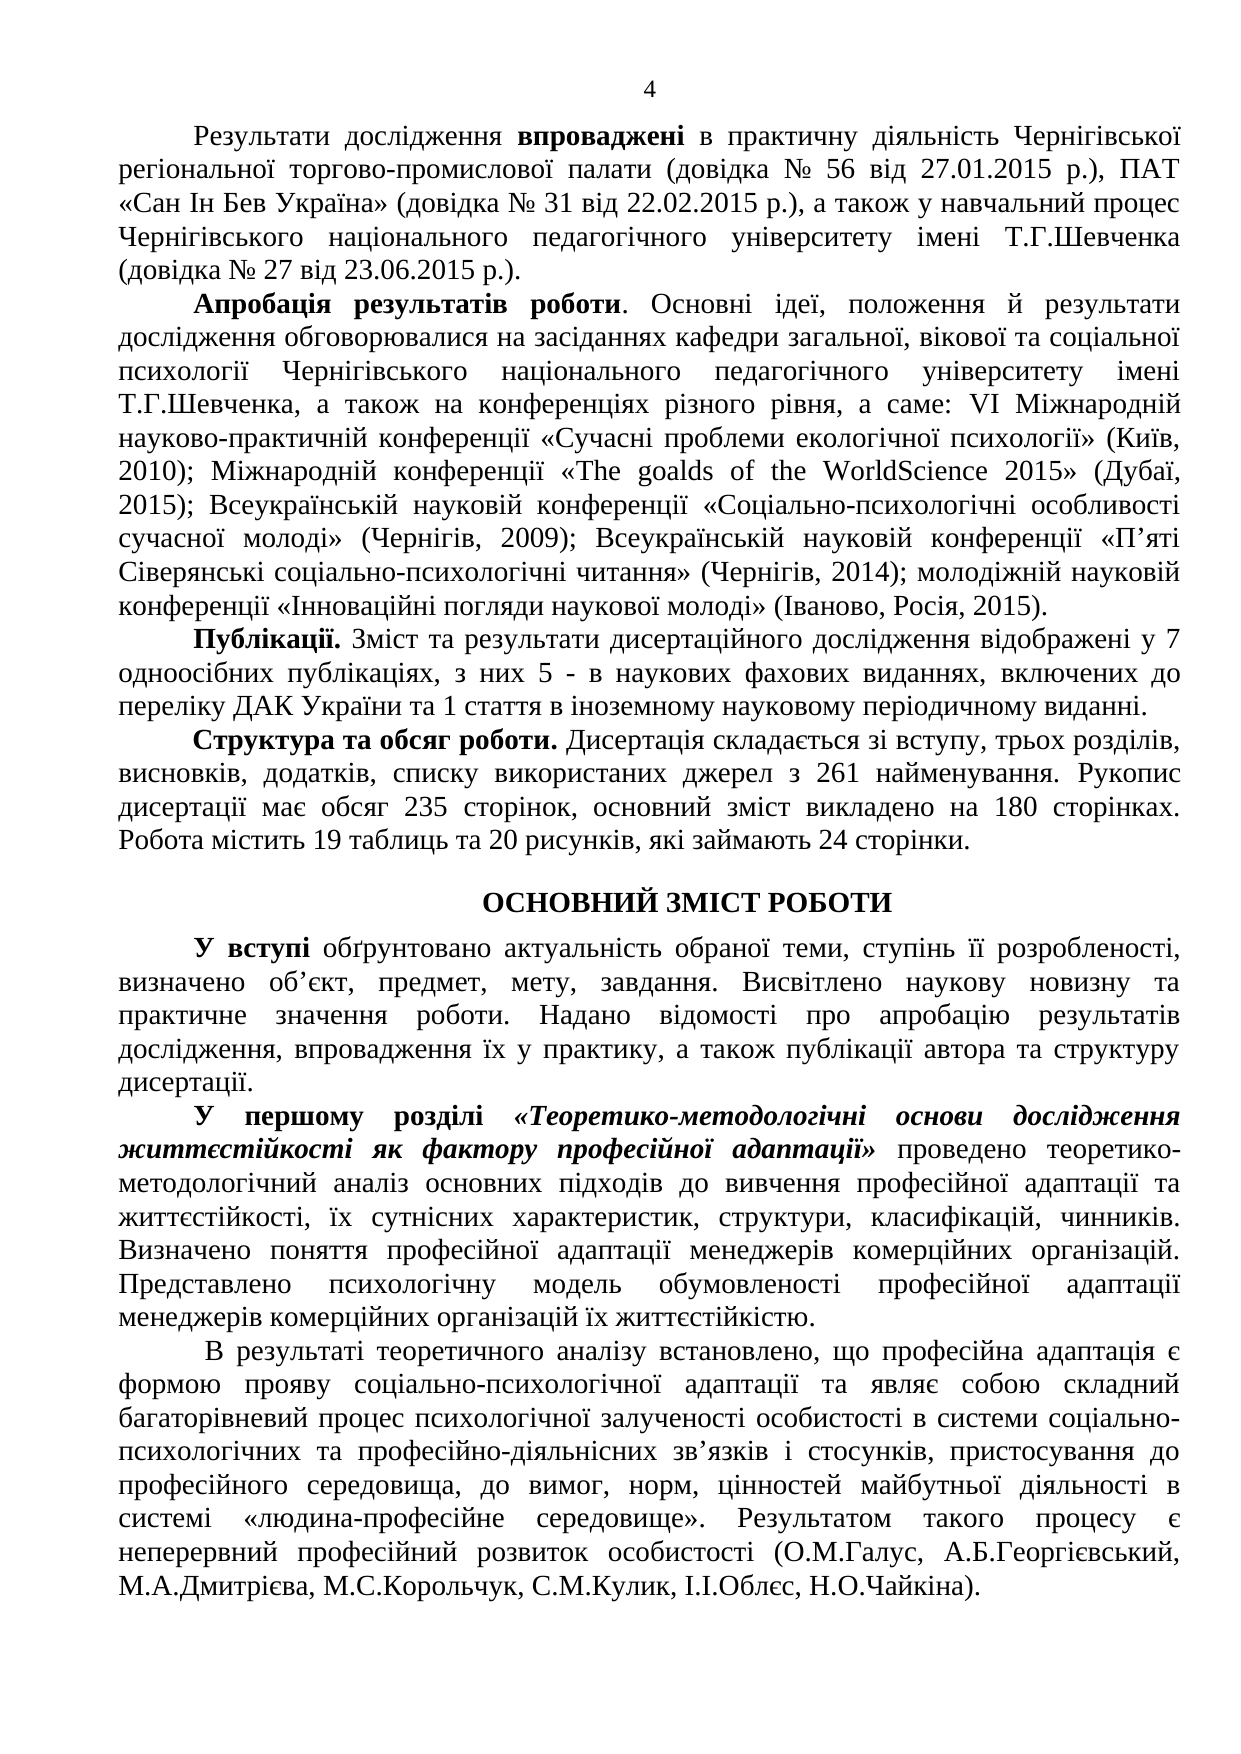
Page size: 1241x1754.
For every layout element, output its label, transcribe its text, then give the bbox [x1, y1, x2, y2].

text Публікації. Зміст та результати дисертаційного дослідження відображені у 7 одноосібних публікаціях, з них 5 - в наукових фахових виданнях, включених до переліку ДАК України та 1 стаття в іноземному науковому періодичному виданні. [118, 621, 1181, 722]
text Апробація результатів роботи. Основні ідеї, положення й результати дослідження обговорювалися на засіданнях кафедри загальної, вікової та соціальної психології Чернігівського національного педагогічного університету імені Т.Г.Шевченка, а також на конференціях різного рівня, а саме: VI Міжнародній науково-практичній конференції «Сучасні проблеми екологічної психології» (Київ, 2010); Міжнародній конференції «The goalds of the WorldScience 2015» (Дубаї, 2015); Всеукраїнській науковій конференції «Соціально-психологічні особливості сучасної молоді» (Чернігів, 2009); Всеукраїнській науковій конференції «П’яті Сіверянські соціально-психологічні читання» (Чернігів, 2014); молодіжній науковій конференції «Інноваційні погляди наукової молоді» (Іваново, Росія, 2015). [118, 286, 1181, 621]
text Структура та обсяг роботи. Дисертація складається зі вступу, трьох розділів, висновків, додатків, списку використаних джерел з 261 найменування. Рукопис дисертації має обсяг 235 сторінок, основний зміст викладено на 180 сторінках. Робота містить 19 таблиць та 20 рисунків, які займають 24 сторінки. [118, 722, 1181, 856]
subtitle У вступі обґрунтовано актуальність обраної теми, ступінь її розробленості, визначено об’єкт, предмет, мету, завдання. Висвітлено наукову новизну та практичне значення роботи. Надано відомості про апробацію результатів дослідження, впровадження їх у практику, а також публікації автора та структуру дисертації. [118, 930, 1181, 1098]
subtitle У першому розділі «Теоретико-методологічні основи дослідження життєстійкості як фактору професійної адаптації» проведено теоретико-методологічний аналіз основних підходів до вивчення професійної адаптації та життєстійкості, їх сутнісних характеристик, структури, класифікацій, чинників. Визначено поняття професійної адаптації менеджерів комерційних організацій. Представлено психологічну модель обумовленості професійної адаптації менеджерів комерційних організацій їх життєстійкістю. [118, 1098, 1181, 1333]
text В результаті теоретичного аналізу встановлено, що професійна адаптація є формою прояву соціально-психологічної адаптації та являє собою складний багаторівневий процес психологічної залученості особистості в системи соціально-психологічних та професійно-діяльнісних зв’язків і стосунків, пристосування до професійного середовища, до вимог, норм, цінностей майбутньої діяльності в системі «людина-професійне середовище». Результатом такого процесу є неперервний професійний розвиток особистості (О.М.Галус, А.Б.Георгієвський, М.А.Дмитрієва, М.С.Корольчук, С.М.Кулик, І.І.Облєс, Н.О.Чайкіна). [118, 1333, 1181, 1601]
text ОСНОВНИЙ ЗМІСТ РОБОТИ [118, 885, 1181, 918]
text Результати дослідження впроваджені в практичну діяльність Чернігівської регіональної торгово-промислової палати (довідка № 56 від 27.01.2015 р.), ПАТ «Сан Ін Бев Україна» (довідка № 31 від 22.02.2015 р.), а також у навчальний процес Чернігівського національного педагогічного університету імені Т.Г.Шевченка (довідка № 27 від 23.06.2015 р.). [118, 118, 1181, 286]
